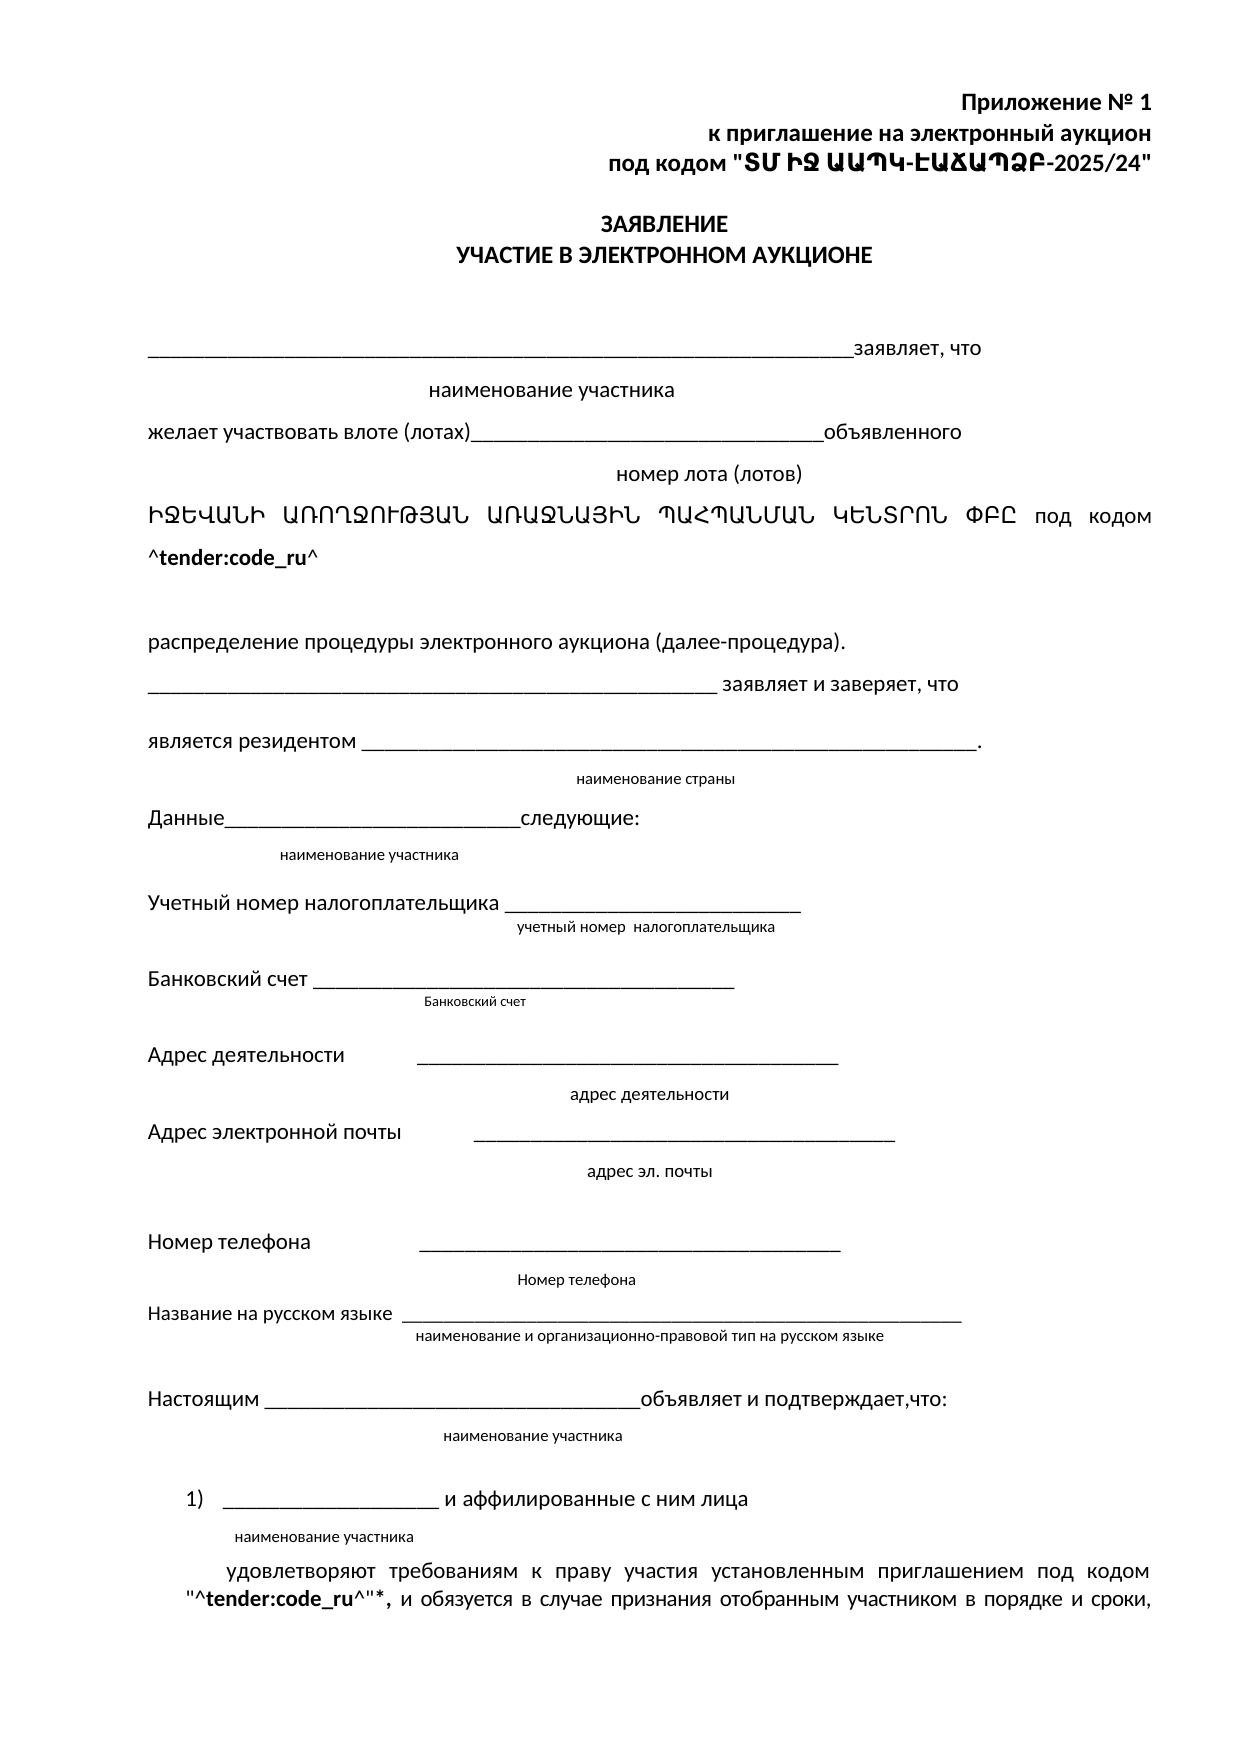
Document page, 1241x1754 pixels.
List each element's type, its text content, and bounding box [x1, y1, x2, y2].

text наименование страны [576, 768, 1152, 789]
text Адрес электронной почты _____________________________________ [148, 1117, 1152, 1145]
text учетный номер налогоплательщика [148, 916, 1152, 936]
text наименование и организационно-правовой тип на русском языке [148, 1325, 1152, 1346]
text Адрес деятельности _____________________________________ [148, 1040, 1152, 1068]
list ___________________ и аффилированные с ним лица [185, 1484, 1152, 1512]
text Номер телефона _____________________________________ [148, 1227, 1152, 1256]
text Настоящим _________________________________объявляет и подтверждает,что: [148, 1384, 1152, 1412]
text Данные__________________________следующие: [148, 803, 1152, 831]
text наименование участника [148, 1526, 1152, 1546]
text наименование участника [148, 845, 1152, 865]
text Учетный номер налогоплательщика __________________________ [148, 888, 1152, 916]
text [185, 1556, 1152, 1612]
text Банковский счет [148, 992, 1152, 1010]
text Номер телефона [517, 1269, 1152, 1290]
text к приглашение на электронный аукцион [177, 117, 1152, 147]
text желает участвовать влоте (лотах)_______________________________объявленного [148, 417, 1152, 445]
text ______________________________________________________________заявляет, что [148, 333, 1152, 361]
text под кодом "ՏՄ ԻՋ ԱԱՊԿ-ԷԱՃԱՊՁԲ-2025/24" [177, 147, 1152, 178]
text распределение процедуры электронного аукциона (далее-процедура). [148, 627, 1152, 655]
text Название на русском языке ______________________________________________________ [148, 1300, 1152, 1325]
text УЧАСТИЕ В ЭЛЕКТРОННОМ АУКЦИОНЕ [177, 239, 1152, 269]
text адрес деятельности [148, 1082, 1152, 1105]
text адрес эл. почты [148, 1159, 1152, 1182]
text Приложение № 1 [148, 86, 1152, 117]
text ԻՋԵՎԱՆԻ ԱՌՈՂՋՈՒԹՅԱՆ ԱՌԱՋՆԱՅԻՆ ՊԱՀՊԱՆՄԱՆ ԿԵՆՏՐՈՆ ՓԲԸ под кодом ^tender:code_ru^ [148, 501, 1152, 571]
text Банковский счет _____________________________________ [148, 964, 1152, 992]
text номер лота (лотов) [606, 459, 1152, 487]
text ЗАЯВЛЕНИЕ [177, 208, 1152, 239]
text наименование участника [428, 375, 1152, 403]
text наименование участника [443, 1426, 1152, 1446]
text __________________________________________________ заявляет и заверяет, что [148, 669, 1152, 697]
text является резидентом ______________________________________________________. [148, 727, 1152, 754]
